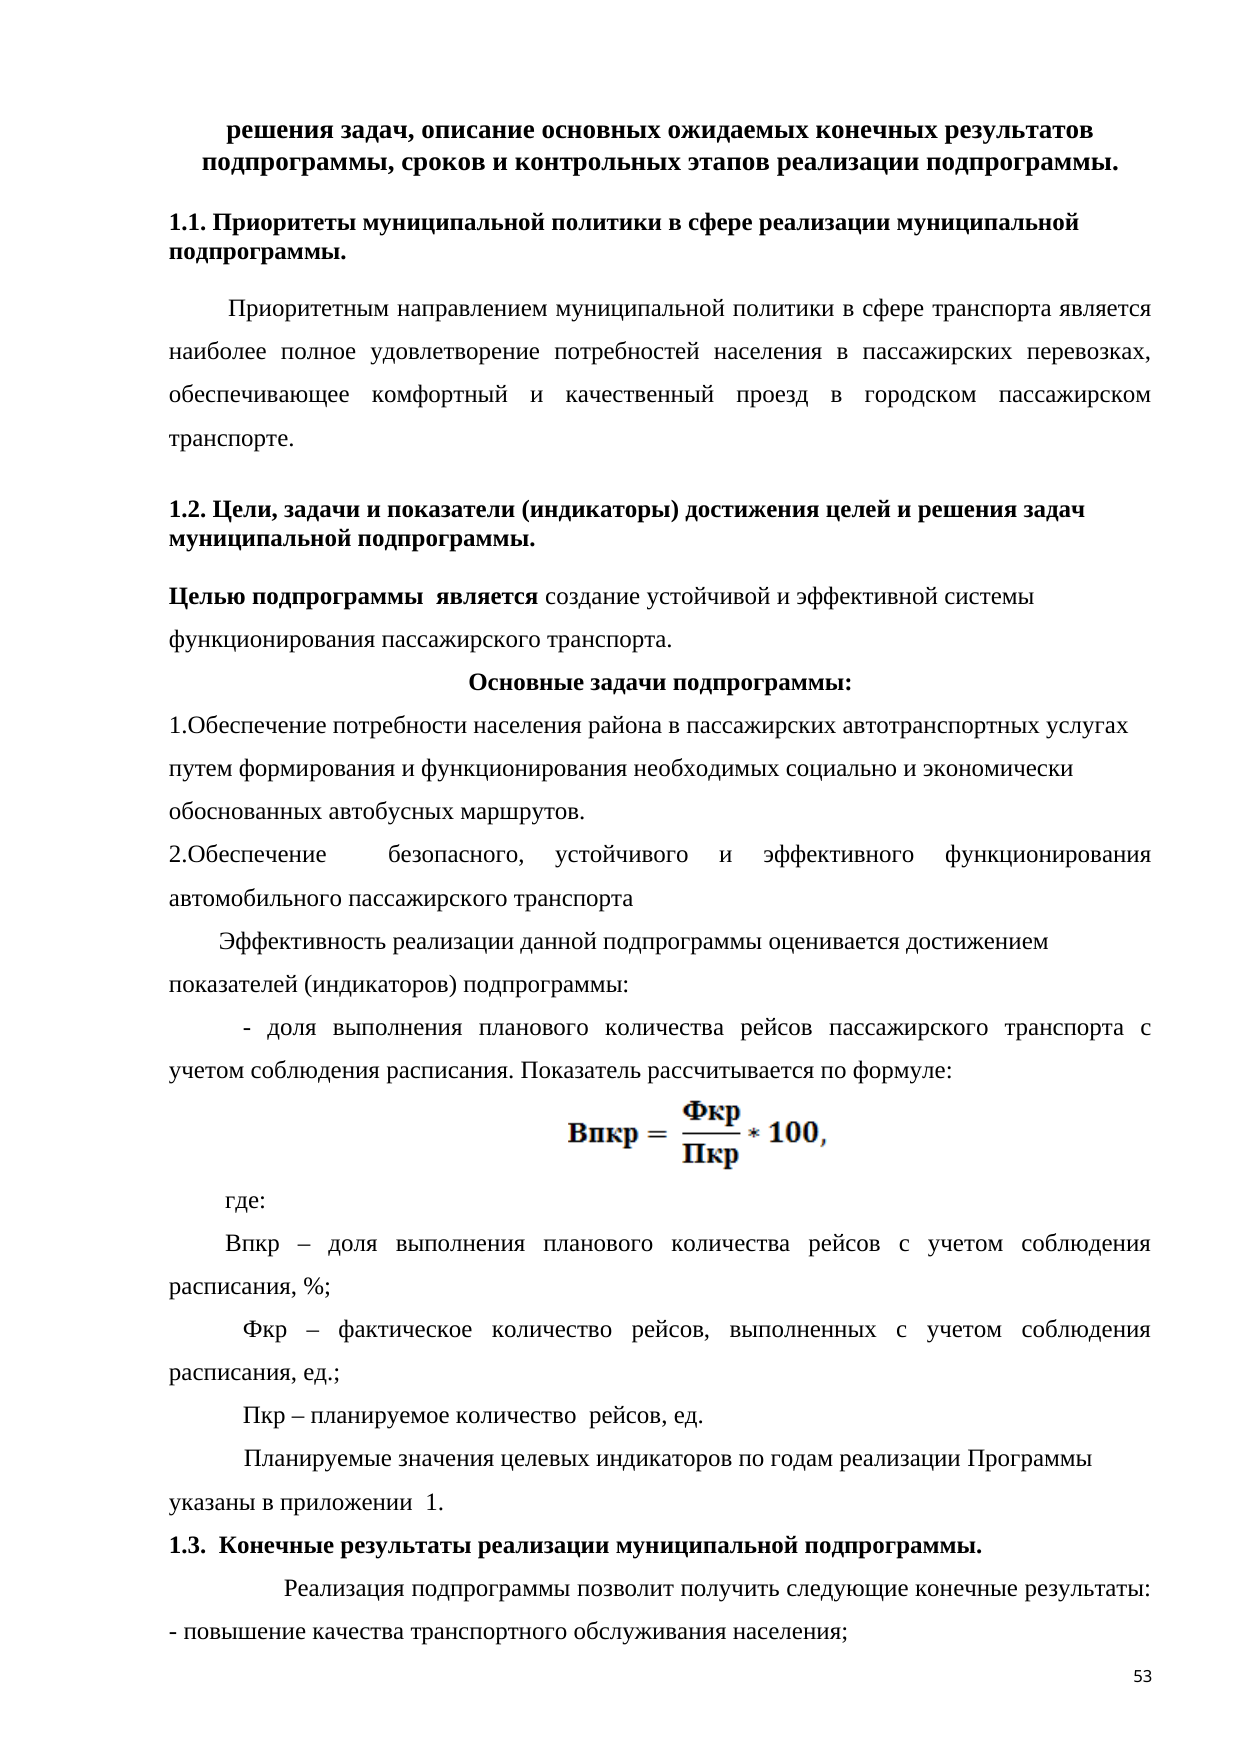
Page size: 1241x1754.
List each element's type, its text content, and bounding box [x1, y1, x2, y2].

picture [568, 1098, 827, 1171]
text Основные задачи подпрограммы: [169, 667, 1152, 696]
text 1.Обеспечение потребности населения района в пассажирских автотранспортных услугах путем формирования и функционирования необходимых социально и экономически обоснованных автобусных маршрутов. [169, 710, 1152, 825]
text Реализация подпрограммы позволит получить следующие конечные результаты: - повышение качества транспортного обслуживания населения; [169, 1573, 1152, 1645]
text Приоритетным направлением муниципальной политики в сфере транспорта является наиболее полное удовлетворение потребностей населения в пассажирских перевозках, обеспечивающее комфортный и качественный проезд в городском пассажирском транспорте. [169, 293, 1152, 451]
text где: [169, 1185, 1152, 1213]
text - доля выполнения планового количества рейсов пассажирского транспорта с учетом соблюдения расписания. Показатель рассчитывается по формуле: [169, 1012, 1152, 1084]
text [169, 114, 1152, 176]
text Планируемые значения целевых индикаторов по годам реализации Программы указаны в приложении 1. [169, 1443, 1152, 1515]
text Впкр – доля выполнения планового количества рейсов с учетом соблюдения расписания, %; [169, 1228, 1152, 1300]
text Фкр – фактическое количество рейсов, выполненных с учетом соблюдения расписания, ед.; [169, 1314, 1152, 1386]
text 1.2. Цели, задачи и показатели (индикаторы) достижения целей и решения задач муниципальной подпрограммы. [169, 494, 1152, 552]
text Целью подпрограммы является создание устойчивой и эффективной системы функционирования пассажирского транспорта. [169, 581, 1152, 653]
text 1.3. Конечные результаты реализации муниципальной подпрограммы. [169, 1530, 1152, 1558]
text 1.1. Приоритеты муниципальной политики в сфере реализации муниципальной подпрограммы. [169, 207, 1152, 264]
text Пкр – планируемое количество рейсов, ед. [169, 1400, 1152, 1429]
text 2.Обеспечение безопасного, устойчивого и эффективного функционирования автомобильного пассажирского транспорта [169, 839, 1152, 911]
text Эффективность реализации данной подпрограммы оценивается достижением показателей (индикаторов) подпрограммы: [169, 926, 1152, 998]
